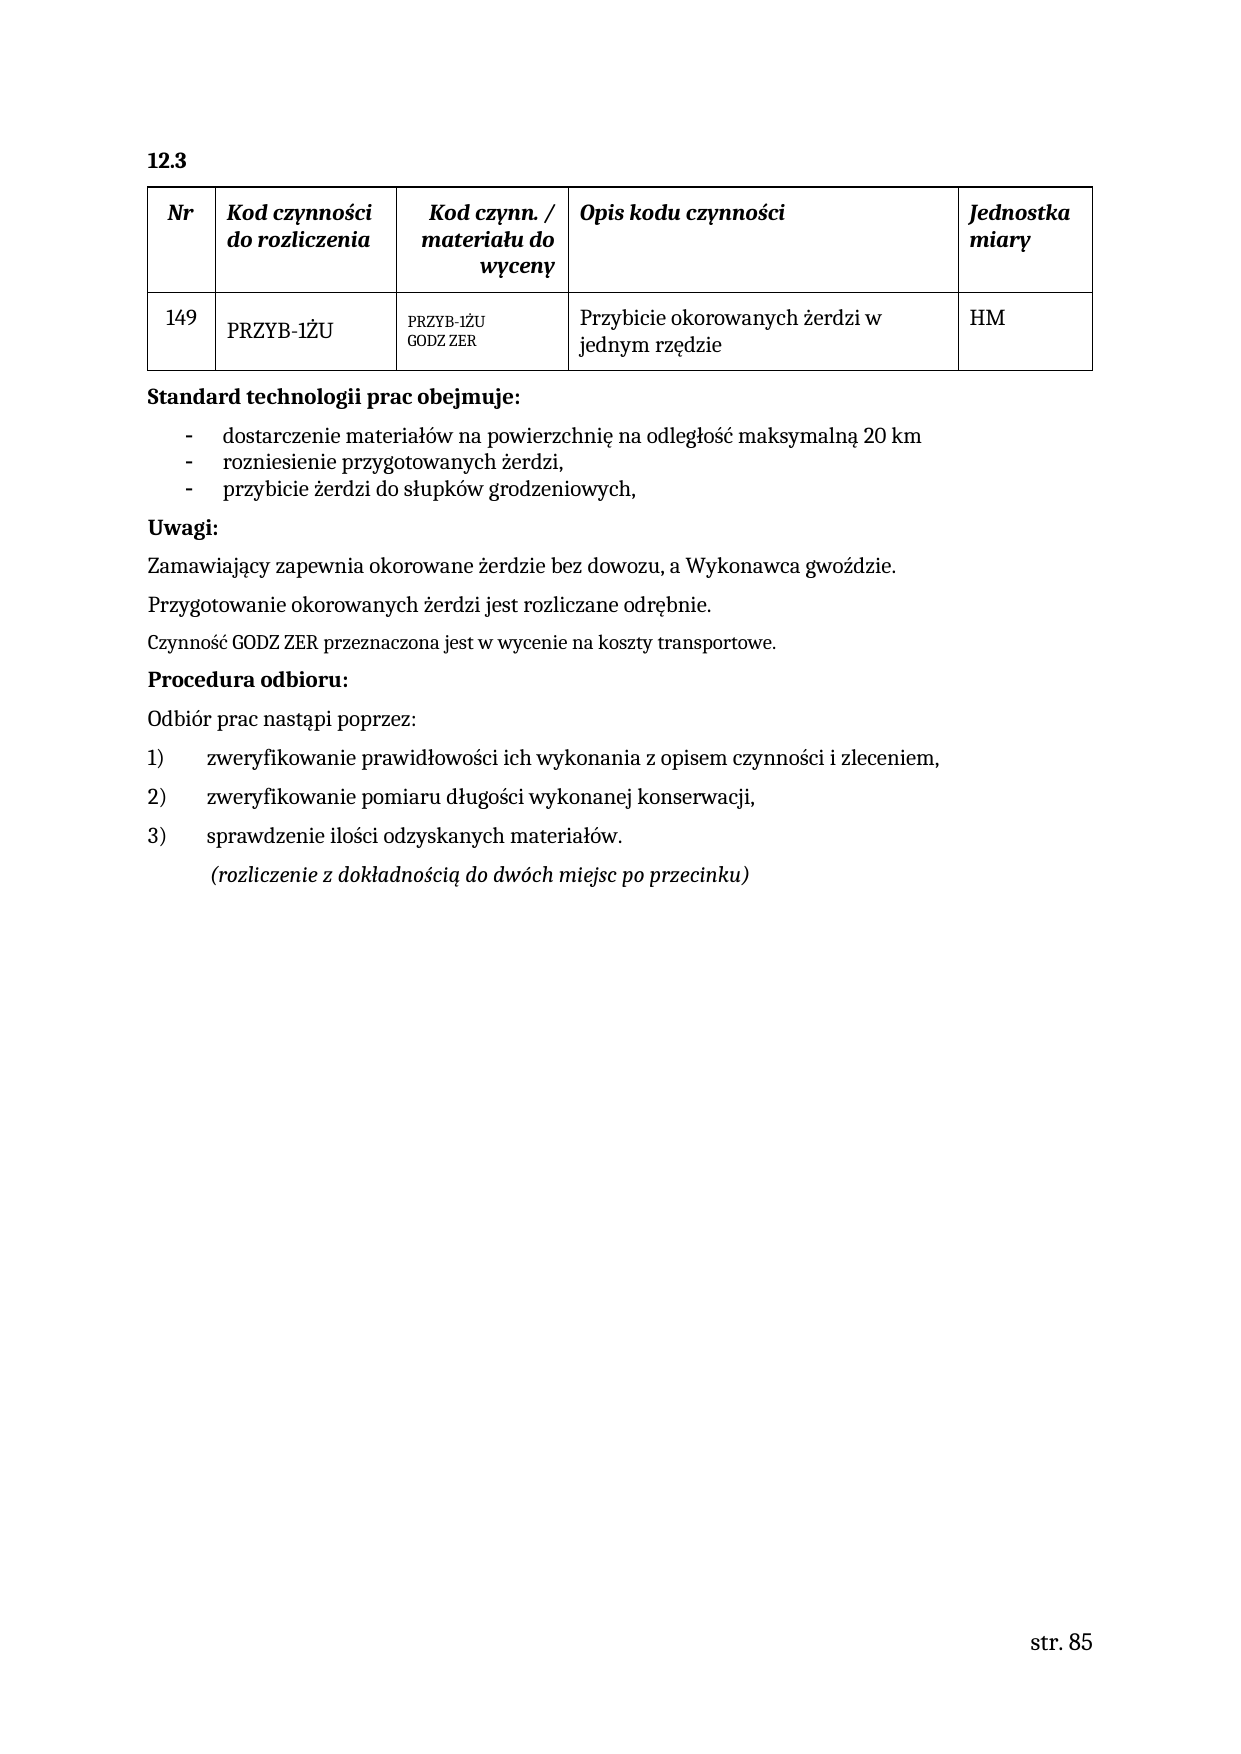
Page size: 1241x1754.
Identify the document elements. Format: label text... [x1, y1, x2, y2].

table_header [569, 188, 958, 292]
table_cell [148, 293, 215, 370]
text 12.3 [148, 148, 1093, 174]
list rozniesienie przygotowanych żerdzi, [185, 449, 1093, 475]
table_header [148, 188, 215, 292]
list sprawdzenie ilości odzyskanych materiałów. [148, 823, 1093, 849]
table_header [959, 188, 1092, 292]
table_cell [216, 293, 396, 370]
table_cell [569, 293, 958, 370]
text Zamawiający zapewnia okorowane żerdzie bez dowozu, a Wykonawca gwoździe. [148, 553, 1093, 579]
text Procedura odbioru: [148, 667, 1093, 694]
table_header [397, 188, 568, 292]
text Odbiór prac nastąpi poprzez: [148, 706, 1093, 732]
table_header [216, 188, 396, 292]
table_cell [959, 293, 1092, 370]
list zweryfikowanie pomiaru długości wykonanej konserwacji, [148, 784, 1093, 810]
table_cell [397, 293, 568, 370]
text Przygotowanie okorowanych żerdzi jest rozliczane odrębnie. [148, 592, 1093, 618]
list zweryfikowanie prawidłowości ich wykonania z opisem czynności i zleceniem, [148, 745, 1093, 771]
text Uwagi: [148, 514, 1093, 541]
text Czynność GODZ ZER przeznaczona jest w wycenie na koszty transportowe. [148, 631, 1093, 655]
text (rozliczenie z dokładnością do dwóch miejsc po przecinku) [148, 862, 1093, 888]
text Standard technologii prac obejmuje: [148, 384, 1093, 410]
list przybicie żerdzi do słupków grodzeniowych, [185, 475, 1093, 502]
list dostarczenie materiałów na powierzchnię na odległość maksymalną 20 km [185, 423, 1093, 449]
